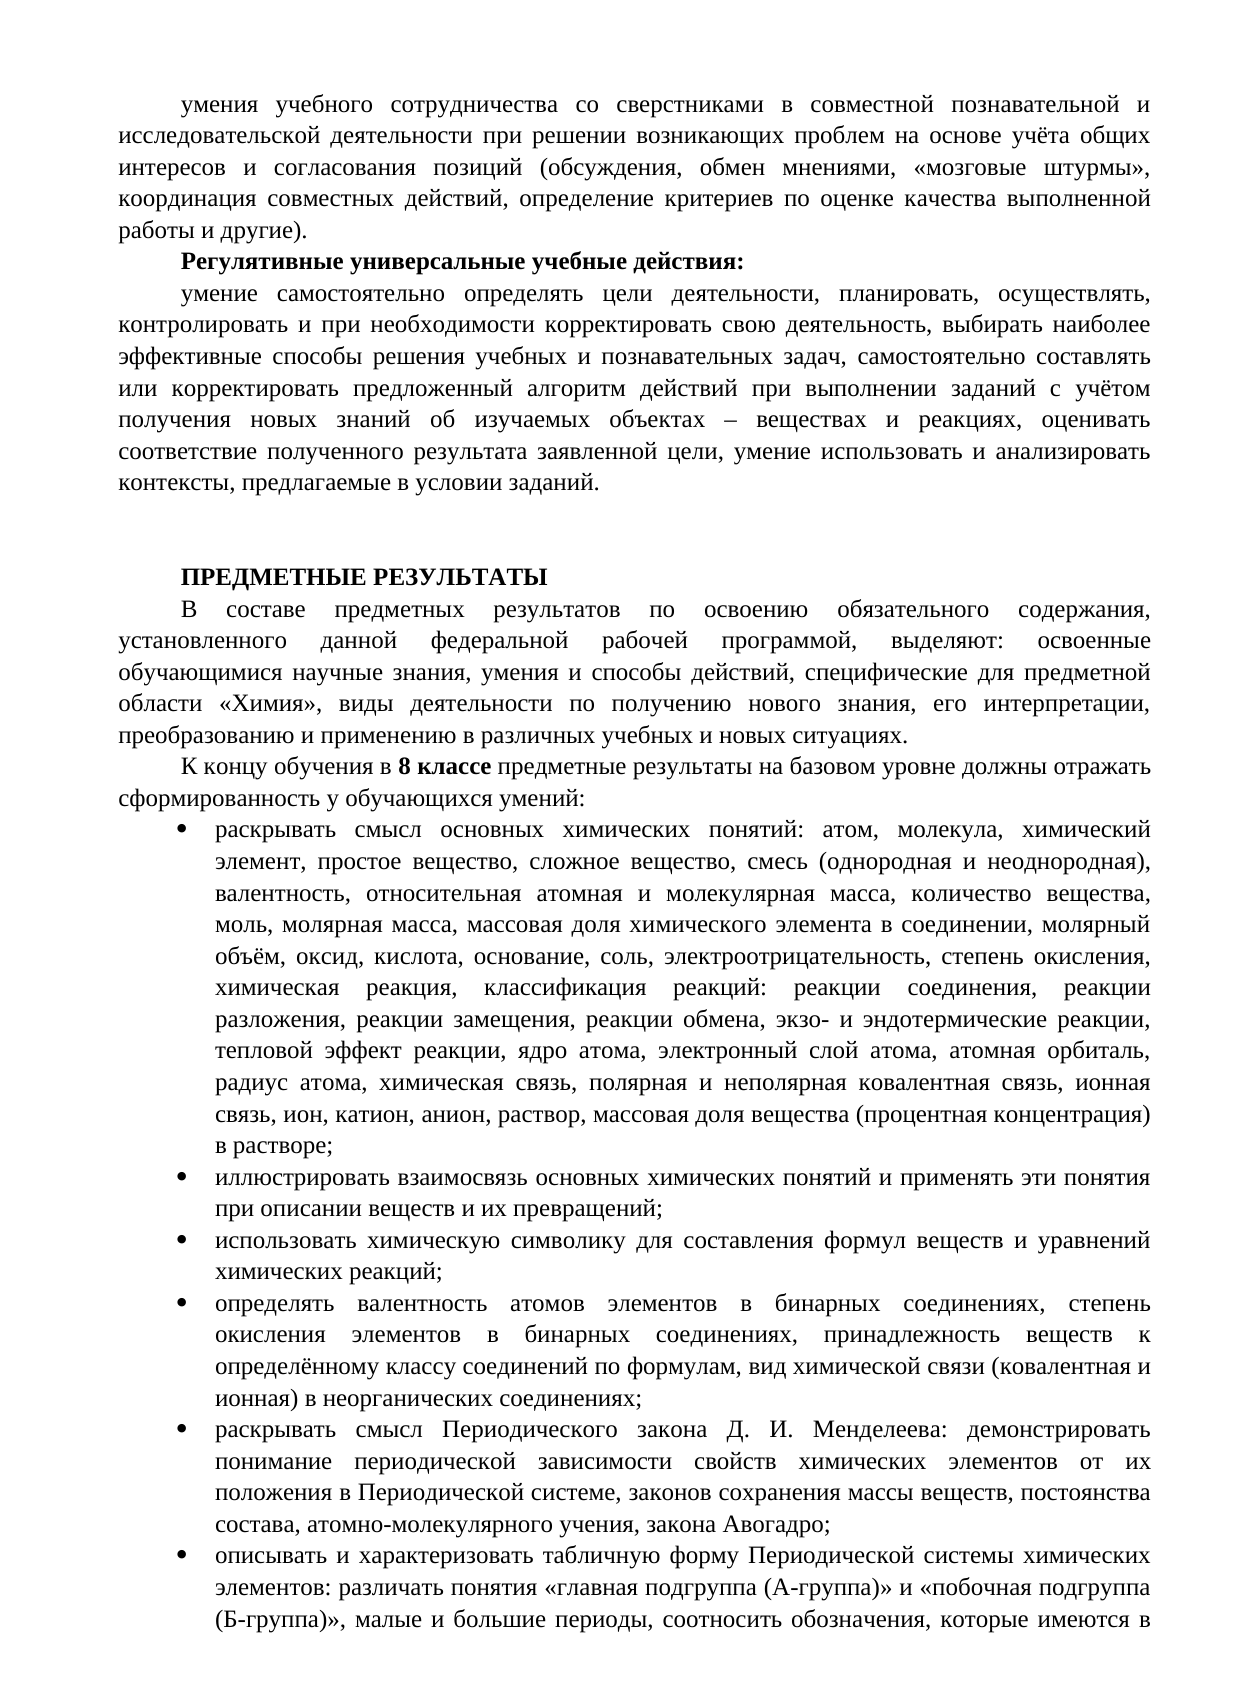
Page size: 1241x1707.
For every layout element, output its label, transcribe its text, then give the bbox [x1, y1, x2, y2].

text К концу обучения в 8 классе предметные результаты на базовом уровне должны отражать сформированность у обучающихся умений: [118, 751, 1152, 812]
list использовать химическую символику для составления формул веществ и уравнений химических реакций; [177, 1225, 1152, 1285]
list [177, 1541, 1152, 1632]
text ПРЕДМЕТНЫЕ РЕЗУЛЬТАТЫ [118, 562, 1152, 591]
text умение самостоятельно определять цели деятельности, планировать, осуществлять, контролировать и при необходимости корректировать свою деятельность, выбирать наиболее эффективные способы решения учебных и познавательных задач, самостоятельно составлять или корректировать предложенный алгоритм действий при выполнении заданий с учётом получения новых знаний об изучаемых объектах – веществах и реакциях, оценивать соответствие полученного результата заявленной цели, умение использовать и анализировать контексты, предлагаемые в условии заданий. [118, 278, 1152, 496]
list определять валентность атомов элементов в бинарных соединениях, степень окисления элементов в бинарных соединениях, принадлежность веществ к определённому классу соединений по формулам, вид химической связи (ковалентная и ионная) в неорганических соединениях; [177, 1288, 1152, 1411]
list раскрывать смысл основных химических понятий: атом, молекула, химический элемент, простое вещество, сложное вещество, смесь (однородная и неоднородная), валентность, относительная атомная и молекулярная масса, количество вещества, моль, молярная масса, массовая доля химического элемента в соединении, молярный объём, оксид, кислота, основание, соль, электроотрицательность, степень окисления, химическая реакция, классификация реакций: реакции соединения, реакции разложения, реакции замещения, реакции обмена, экзо- и эндотермические реакции, тепловой эффект реакции, ядро атома, электронный слой атома, атомная орбиталь, радиус атома, химическая связь, полярная и неполярная ковалентная связь, ионная связь, ион, катион, анион, раствор, массовая доля вещества (процентная концентрация) в растворе; [177, 814, 1152, 1159]
list иллюстрировать взаимосвязь основных химических понятий и применять эти понятия при описании веществ и их превращений; [177, 1162, 1152, 1222]
text умения учебного сотрудничества со сверстниками в совместной познавательной и исследовательской деятельности при решении возникающих проблем на основе учёта общих интересов и согласования позиций (обсуждения, обмен мнениями, «мозговые штурмы», координация совместных действий, определение критериев по оценке качества выполненной работы и другие). [118, 89, 1152, 244]
text Регулятивные универсальные учебные действия: [118, 246, 1152, 275]
list раскрывать смысл Периодического закона Д. И. Менделеева: демонстрировать понимание периодической зависимости свойств химических элементов от их положения в Периодической системе, законов сохранения массы веществ, постоянства состава, атомно-молекулярного учения, закона Авогадро; [177, 1414, 1152, 1538]
text В составе предметных результатов по освоению обязательного содержания, установленного данной федеральной рабочей программой, выделяют: освоенные обучающимися научные знания, умения и способы действий, специфические для предметной области «Химия», виды деятельности по получению нового знания, его интерпретации, преобразованию и применению в различных учебных и новых ситуациях. [118, 594, 1152, 749]
